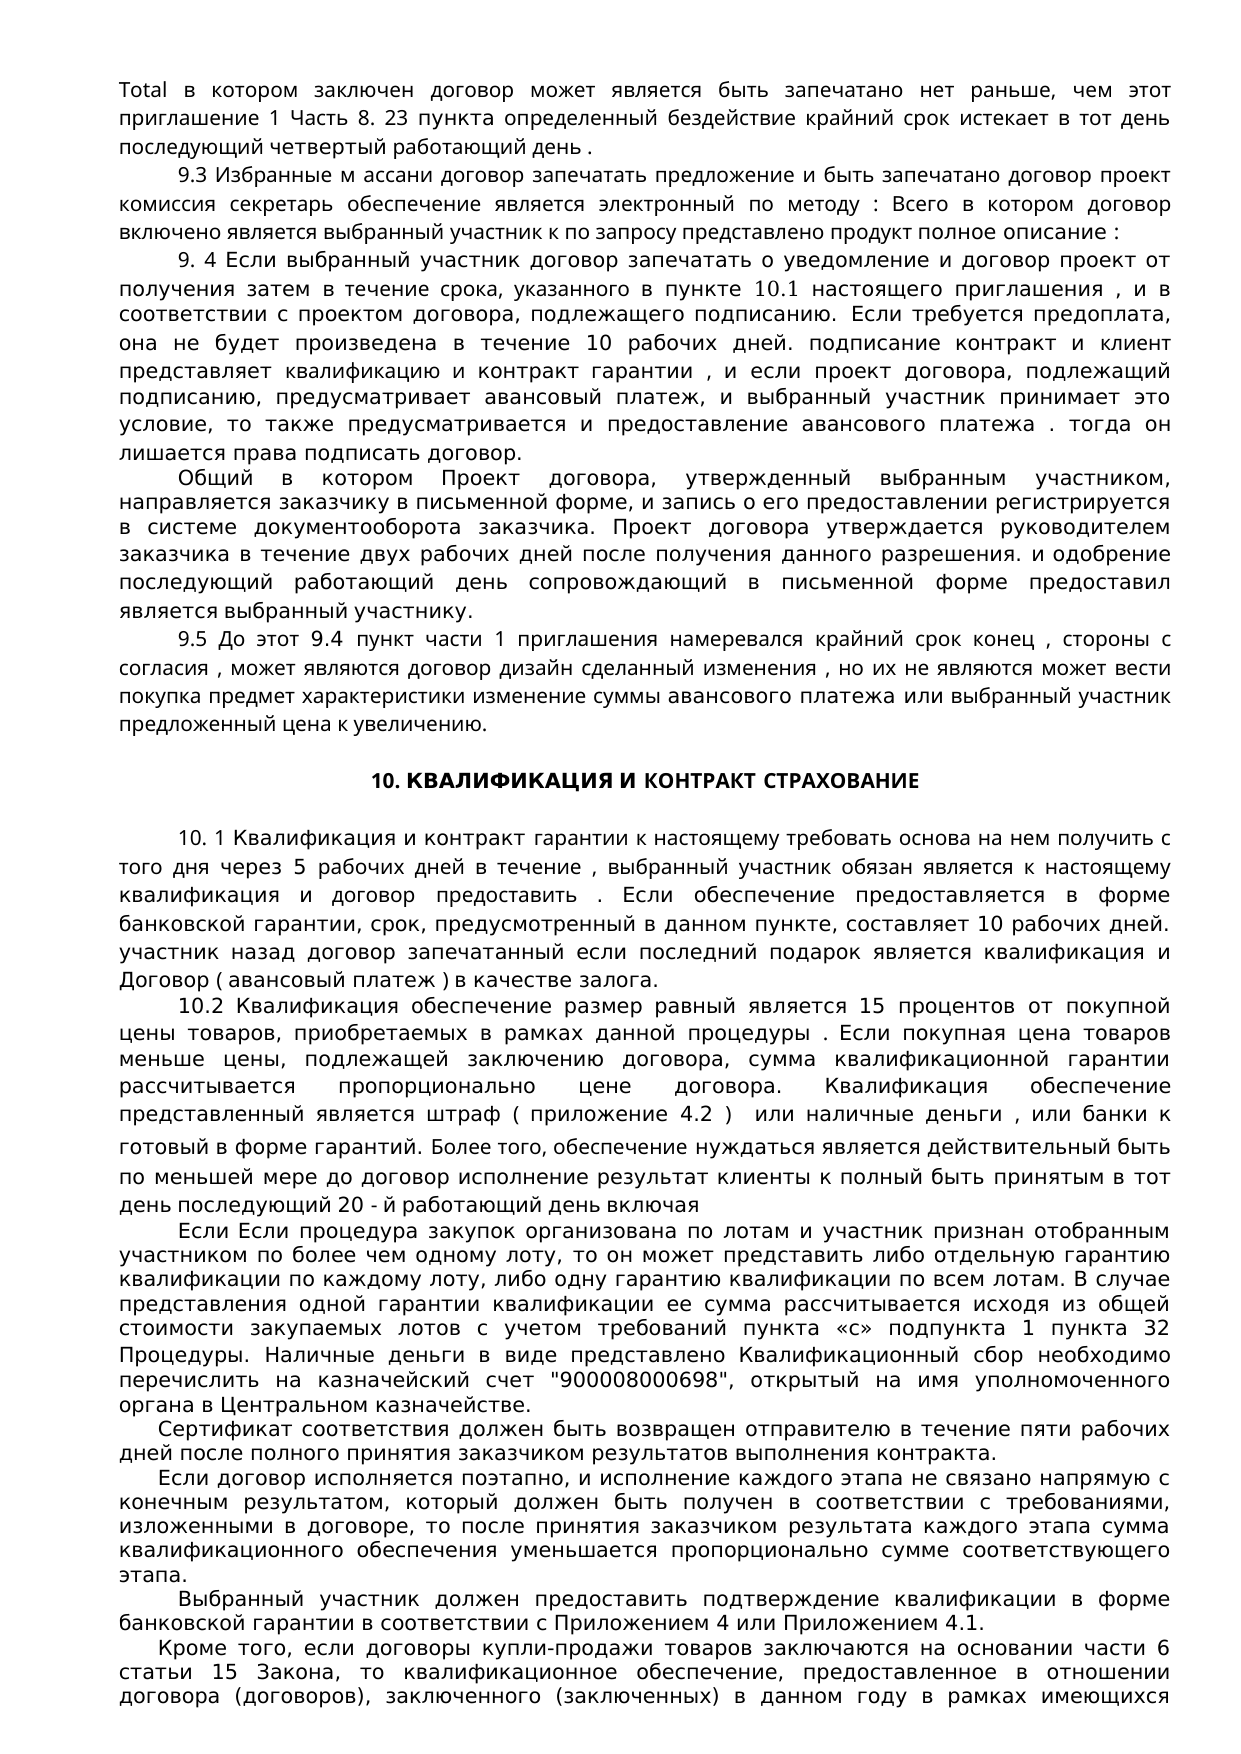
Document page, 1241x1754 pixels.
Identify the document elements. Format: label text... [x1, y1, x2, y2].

text Если договор исполняется поэтапно, и исполнение каждого этапа не связано напрямую с конечным результатом, который должен быть получен в соответствии с требованиями, изложенными в договоре, то после принятия заказчиком результата каждого этапа сумма квалификационного обеспечения уменьшается пропорционально сумме соответствующего этапа. [118, 1466, 1171, 1587]
text 9. 4 Если выбранный участник договор запечатать о уведомление и договор проект от получения затем в течение срока, указанного в пункте 10.1 настоящего приглашения , и в соответствии с проектом договора, подлежащего подписанию. Если требуется предоплата, она не будет произведена в течение 10 рабочих дней. подписание контракт и клиент​ представляет квалификацию и контракт гарантии , и если проект договора, подлежащий подписанию, предусматривает авансовый платеж, и выбранный участник принимает это условие, то также предусматривается и предоставление авансового платежа . тогда он лишается права подписать договор. [118, 246, 1171, 466]
text Выбранный участник должен предоставить подтверждение квалификации в форме банковской гарантии в соответствии с Приложением 4 или Приложением 4.1. [118, 1587, 1171, 1636]
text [118, 1636, 1171, 1708]
text 10. КВАЛИФИКАЦИЯ И КОНТРАКТ СТРАХОВАНИЕ [118, 766, 1171, 795]
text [118, 75, 1171, 160]
text 9.3​ Избранные м ассани договор запечатать предложение и быть запечатано договор проект комиссия секретарь обеспечение является электронный по методу : Всего в котором договор включено является выбранный участник к по запросу представлено продукт полное описание : [118, 160, 1171, 246]
text Общий в котором Проект договора, утвержденный выбранным участником, направляется заказчику в письменной форме, и запись о его предоставлении регистрируется в системе документооборота заказчика. Проект договора утверждается руководителем заказчика в течение двух рабочих дней после получения данного разрешения. и одобрение последующий работающий день сопровождающий в письменной форме предоставил является выбранный участнику. [118, 466, 1171, 624]
text 9.5 До этот 9.4 пункт части 1 приглашения намеревался крайний срок конец , стороны с согласия , может являются договор дизайн сделанный изменения , но их не являются может вести покупка предмет характеристики изменение суммы авансового платежа или выбранный участник предложенный цена к увеличению. [118, 624, 1171, 738]
text 10. 1 Квалификация и контракт гарантии к настоящему требовать основа на нем получить с того дня через 5 рабочих дней в течение , выбранный участник обязан является к настоящему квалификация и договор предоставить . Если обеспечение предоставляется в форме банковской гарантии, срок, предусмотренный в данном пункте, составляет 10 рабочих дней. участник назад договор запечатанный если​​ последний подарок является квалификация и Договор ( авансовый платеж ) в качестве залога. [118, 823, 1171, 994]
text 10.2 Квалификация обеспечение размер равный является 15 процентов от покупной цены товаров, приобретаемых в рамках данной процедуры . Если покупная цена товаров меньше цены, подлежащей заключению договора, сумма квалификационной гарантии рассчитывается пропорционально цене договора. Квалификация обеспечение представленный является штраф ( приложение 4.2 ) или наличные деньги , или банки к готовый в форме гарантий. Более того, обеспечение нуждаться является действительный быть по меньшей мере до договор исполнение результат клиенты к полный быть принятым в тот день последующий 20 - й работающий день включая [118, 994, 1171, 1219]
text Если Если процедура закупок организована по лотам и участник признан отобранным участником по более чем одному лоту, то он может представить либо отдельную гарантию квалификации по каждому лоту, либо одну гарантию квалификации по всем лотам. В случае представления одной гарантии квалификации ее сумма рассчитывается исходя из общей стоимости закупаемых лотов с учетом требований пункта «с» подпункта 1 пункта 32 Процедуры. Наличные деньги в виде представлено Квалификационный сбор необходимо перечислить на казначейский счет "900008000698", открытый на имя уполномоченного органа в Центральном казначействе. [118, 1219, 1171, 1417]
text Сертификат соответствия должен быть возвращен отправителю в течение пяти рабочих дней после полного принятия заказчиком результатов выполнения контракта. [118, 1417, 1171, 1466]
